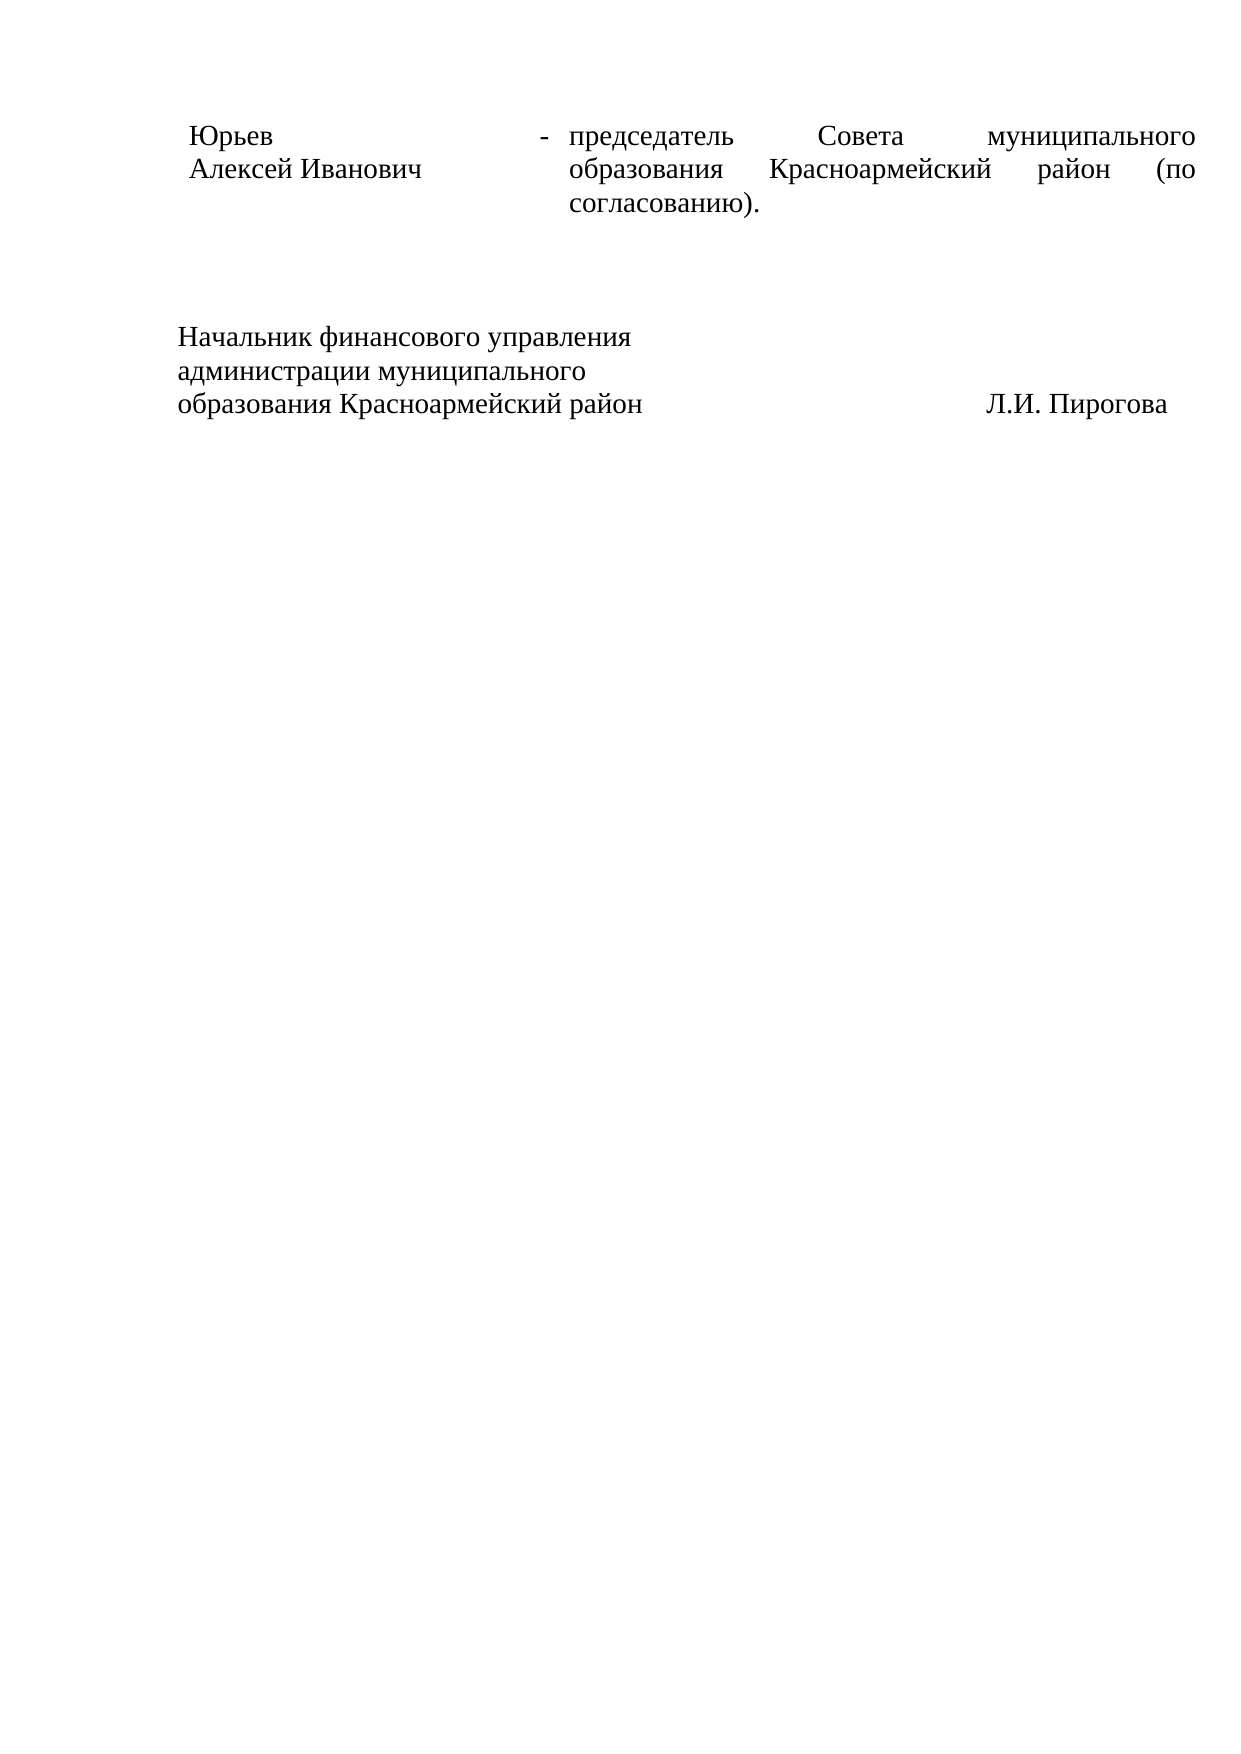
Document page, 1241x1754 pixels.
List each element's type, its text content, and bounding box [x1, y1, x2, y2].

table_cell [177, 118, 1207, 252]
text Начальник финансового управления [177, 319, 1181, 353]
text образования Красноармейский район Л.И. Пирогова [177, 386, 1181, 420]
text администрации муниципального [177, 353, 1181, 386]
